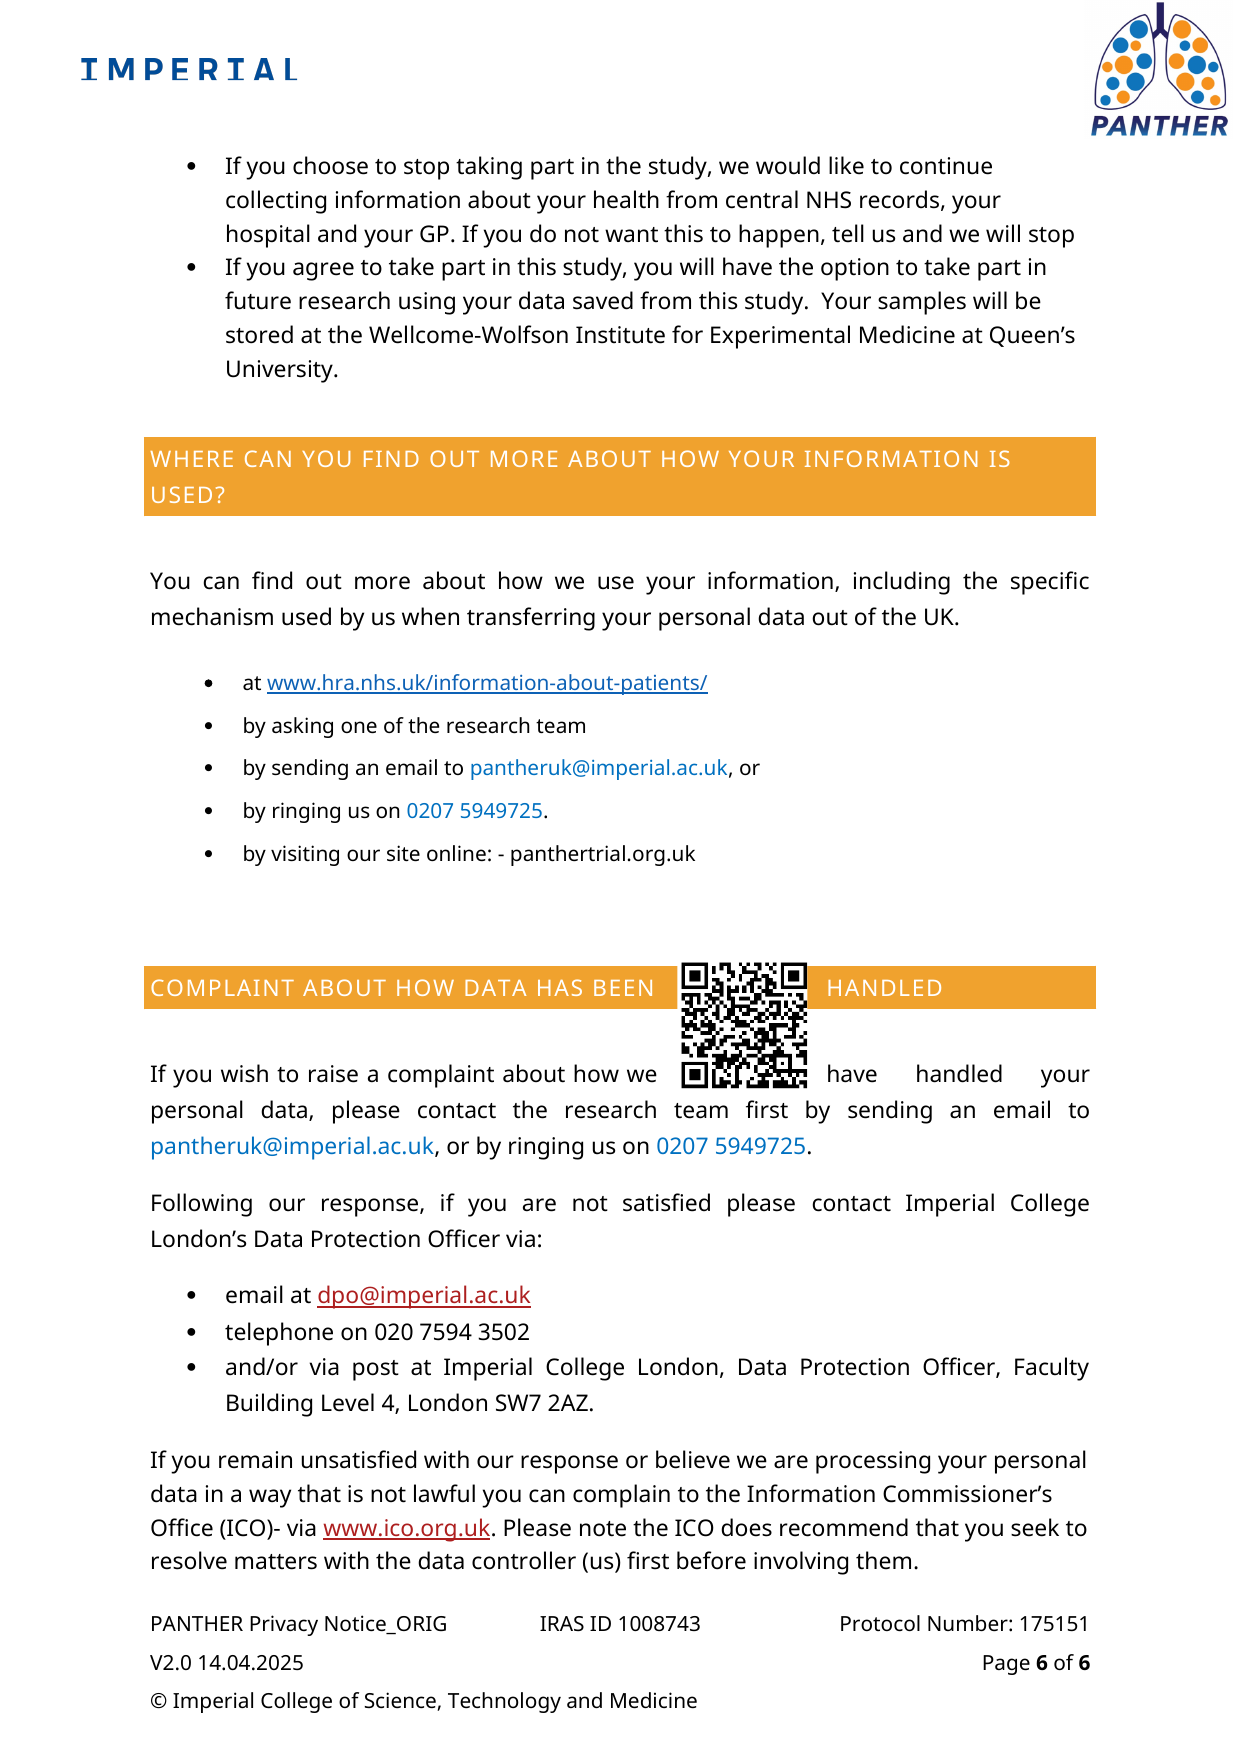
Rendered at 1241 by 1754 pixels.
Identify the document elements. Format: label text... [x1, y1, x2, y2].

list at www.hra.nhs.uk/information-about-patients/ [205, 668, 1090, 697]
text If you wish to raise a complaint about how we have handled your personal data, please contact the research team first by sending an email to pantheruk@imperial.ac.uk, or by ringing us on 0207 5949725. [150, 1058, 1090, 1161]
subtitle Complaint about how data has been handled [808, 972, 1090, 1003]
subtitle Where can you find out more about how your information is used? [150, 443, 1090, 510]
picture [676, 957, 808, 1089]
list by visiting our site online: - panthertrial.org.uk [205, 839, 1090, 867]
list by sending an email to pantheruk@imperial.ac.uk, or [205, 753, 1090, 782]
picture [1082, 0, 1233, 138]
picture [81, 58, 297, 81]
list by asking one of the research team [205, 711, 1090, 739]
subtitle Complaint about how data has been handled [150, 972, 676, 1003]
text If you remain unsatisfied with our response or believe we are processing your personal data in a way that is not lawful you can complain to the Information Commissioner’s Office (ICO)- via www.ico.org.uk. Please note the ICO does recommend that you seek to resolve matters with the data controller (us) first before involving them. [150, 1444, 1090, 1577]
text Following our response, if you are not satisfied please contact Imperial College London’s Data Protection Officer via: [150, 1187, 1090, 1254]
list and/or via post at Imperial College London, Data Protection Officer, Faculty Building Level 4, London SW7 2AZ. [187, 1351, 1090, 1418]
list If you choose to stop taking part in the study, we would like to continue collecting information about your health from central NHS records, your hospital and your GP. If you do not want this to happen, tell us and we will stop [187, 150, 1090, 249]
list If you agree to take part in this study, you will have the option to take part in future research using your data saved from this study. Your samples will be stored at the Wellcome-Wolfson Institute for Experimental Medicine at Queen’s University. [187, 251, 1090, 384]
text You can find out more about how we use your information, including the specific mechanism used by us when transferring your personal data out of the UK. [150, 565, 1090, 632]
list email at dpo@imperial.ac.uk [187, 1279, 1090, 1311]
list telephone on 020 7594 3502 [187, 1315, 1090, 1347]
list by ringing us on 0207 5949725. [205, 796, 1090, 824]
